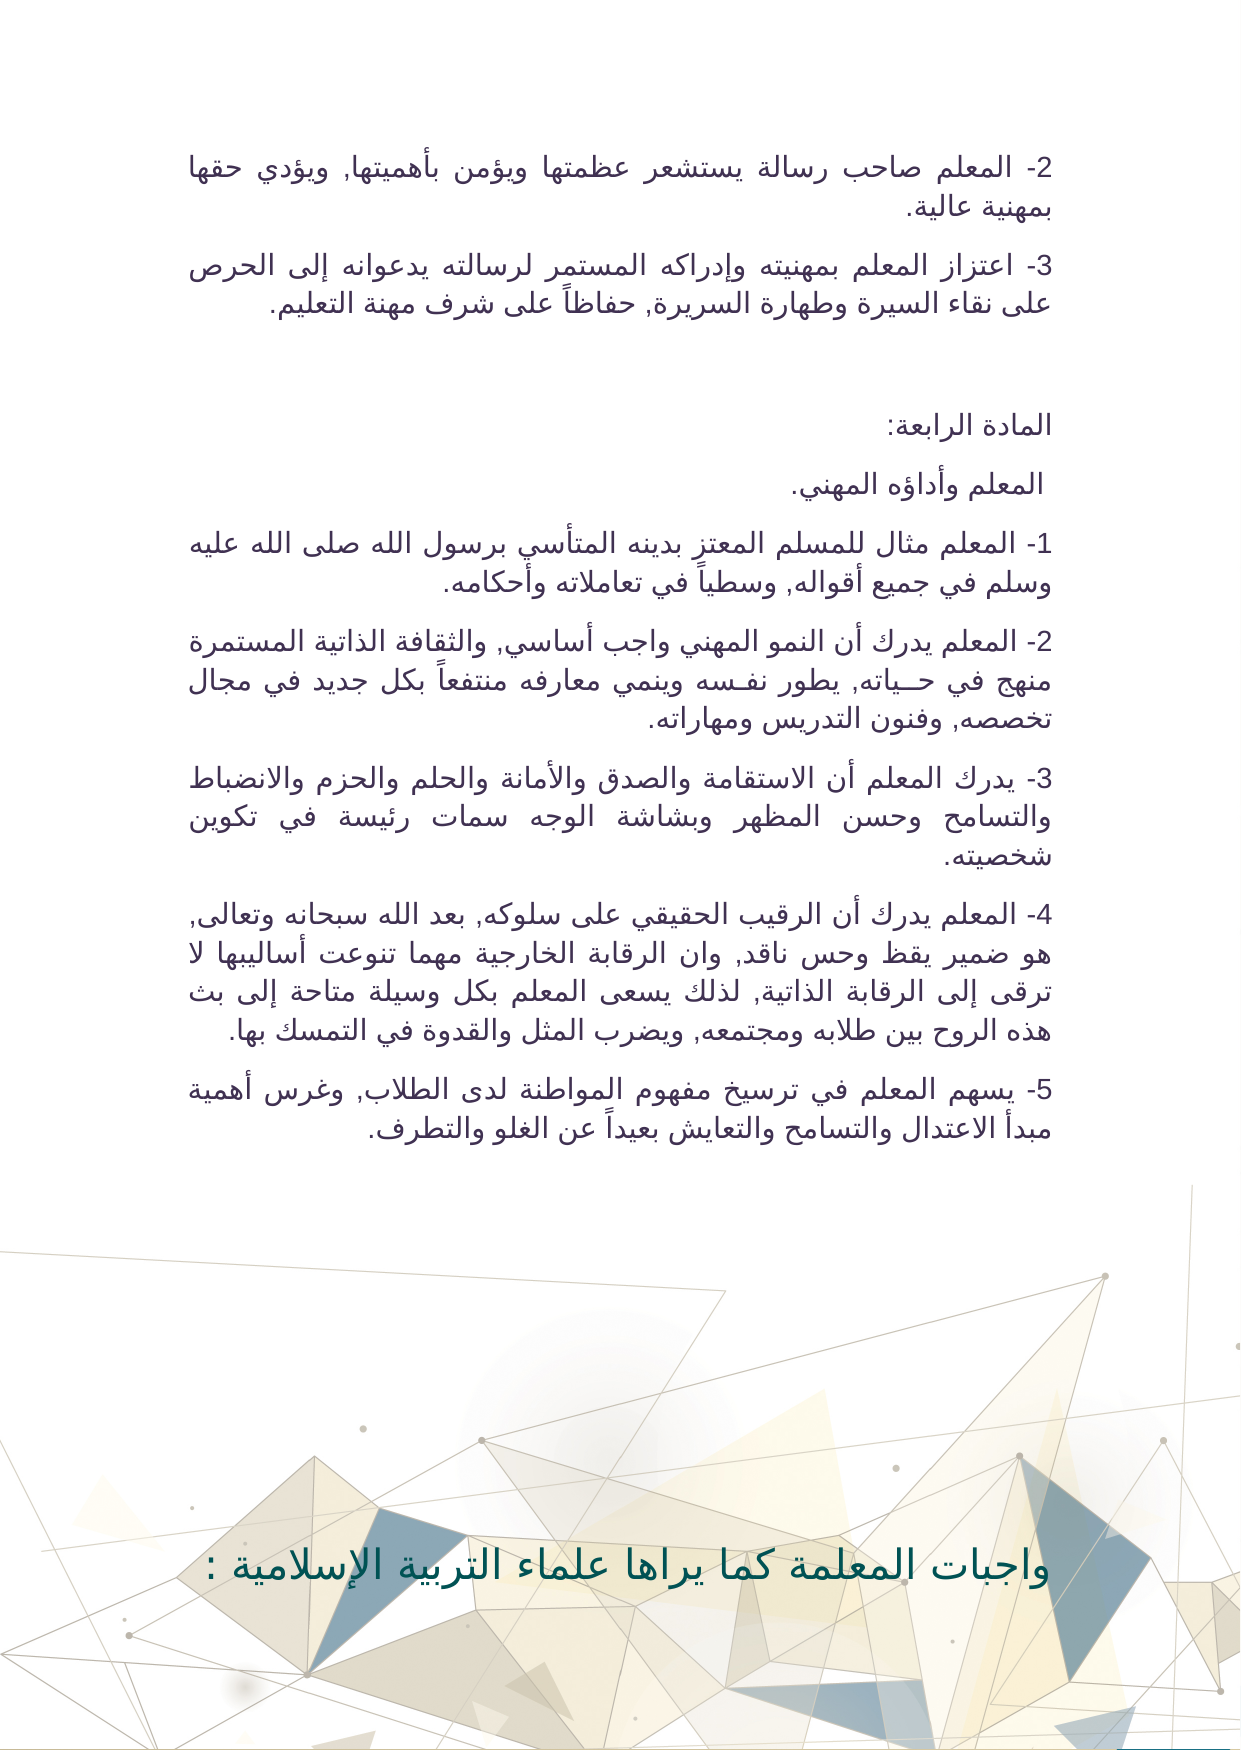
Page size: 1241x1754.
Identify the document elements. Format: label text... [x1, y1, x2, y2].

text 1- المعلم مثال للمسلم المعتز بدينه المتأسي برسول الله صلى الله عليه وسلم في جميع أقواله, وسطياً في تعاملاته وأحكامه. [187, 526, 1053, 598]
text 5- يسهم المعلم في ترسيخ مفهوم المواطنة لدى الطلاب, وغرس أهمية مبدأ الاعتدال والتسامح والتعايش بعيداً عن الغلو والتطرف. [187, 1072, 1053, 1144]
text واجبات المعلمة كما يراها علماء التربية الإسلامية : [187, 1541, 1053, 1589]
text 2- المعلم يدرك أن النمو المهني واجب أساسي, والثقافة الذاتية المستمرة منهج في حــياته, يطور نفـسه وينمي معارفه منتفعاً بكل جديد في مجال تخصصه, وفنون التدريس ومهاراته. [187, 624, 1053, 735]
text 3- يدرك المعلم أن الاستقامة والصدق والأمانة والحلم والحزم والانضباط والتسامح وحسن المظهر وبشاشة الوجه سمات رئيسة في تكوين شخصيته. [187, 761, 1053, 871]
text المعلم وأداؤه المهني. [187, 467, 1053, 501]
picture [0, 0, 1241, 1750]
text 4- المعلم يدرك أن الرقيب الحقيقي على سلوكه, بعد الله سبحانه وتعالى, هو ضمير يقظ وحس ناقد, وان الرقابة الخارجية مهما تنوعت أساليبها لا ترقى إلى الرقابة الذاتية, لذلك يسعى المعلم بكل وسيلة متاحة إلى بث هذه الروح بين طلابه ومجتمعه, ويضرب المثل والقدوة في التمسك بها. [187, 897, 1053, 1046]
text 3- اعتزاز المعلم بمهنيته وإدراكه المستمر لرسالته يدعوانه إلى الحرص على نقاء السيرة وطهارة السريرة, حفاظاً على شرف مهنة التعليم. [187, 248, 1053, 320]
text 2- المعلم صاحب رسالة يستشعر عظمتها ويؤمن بأهميتها, ويؤدي حقها بمهنية عالية. [187, 150, 1053, 222]
text المادة الرابعة: [187, 408, 1053, 441]
